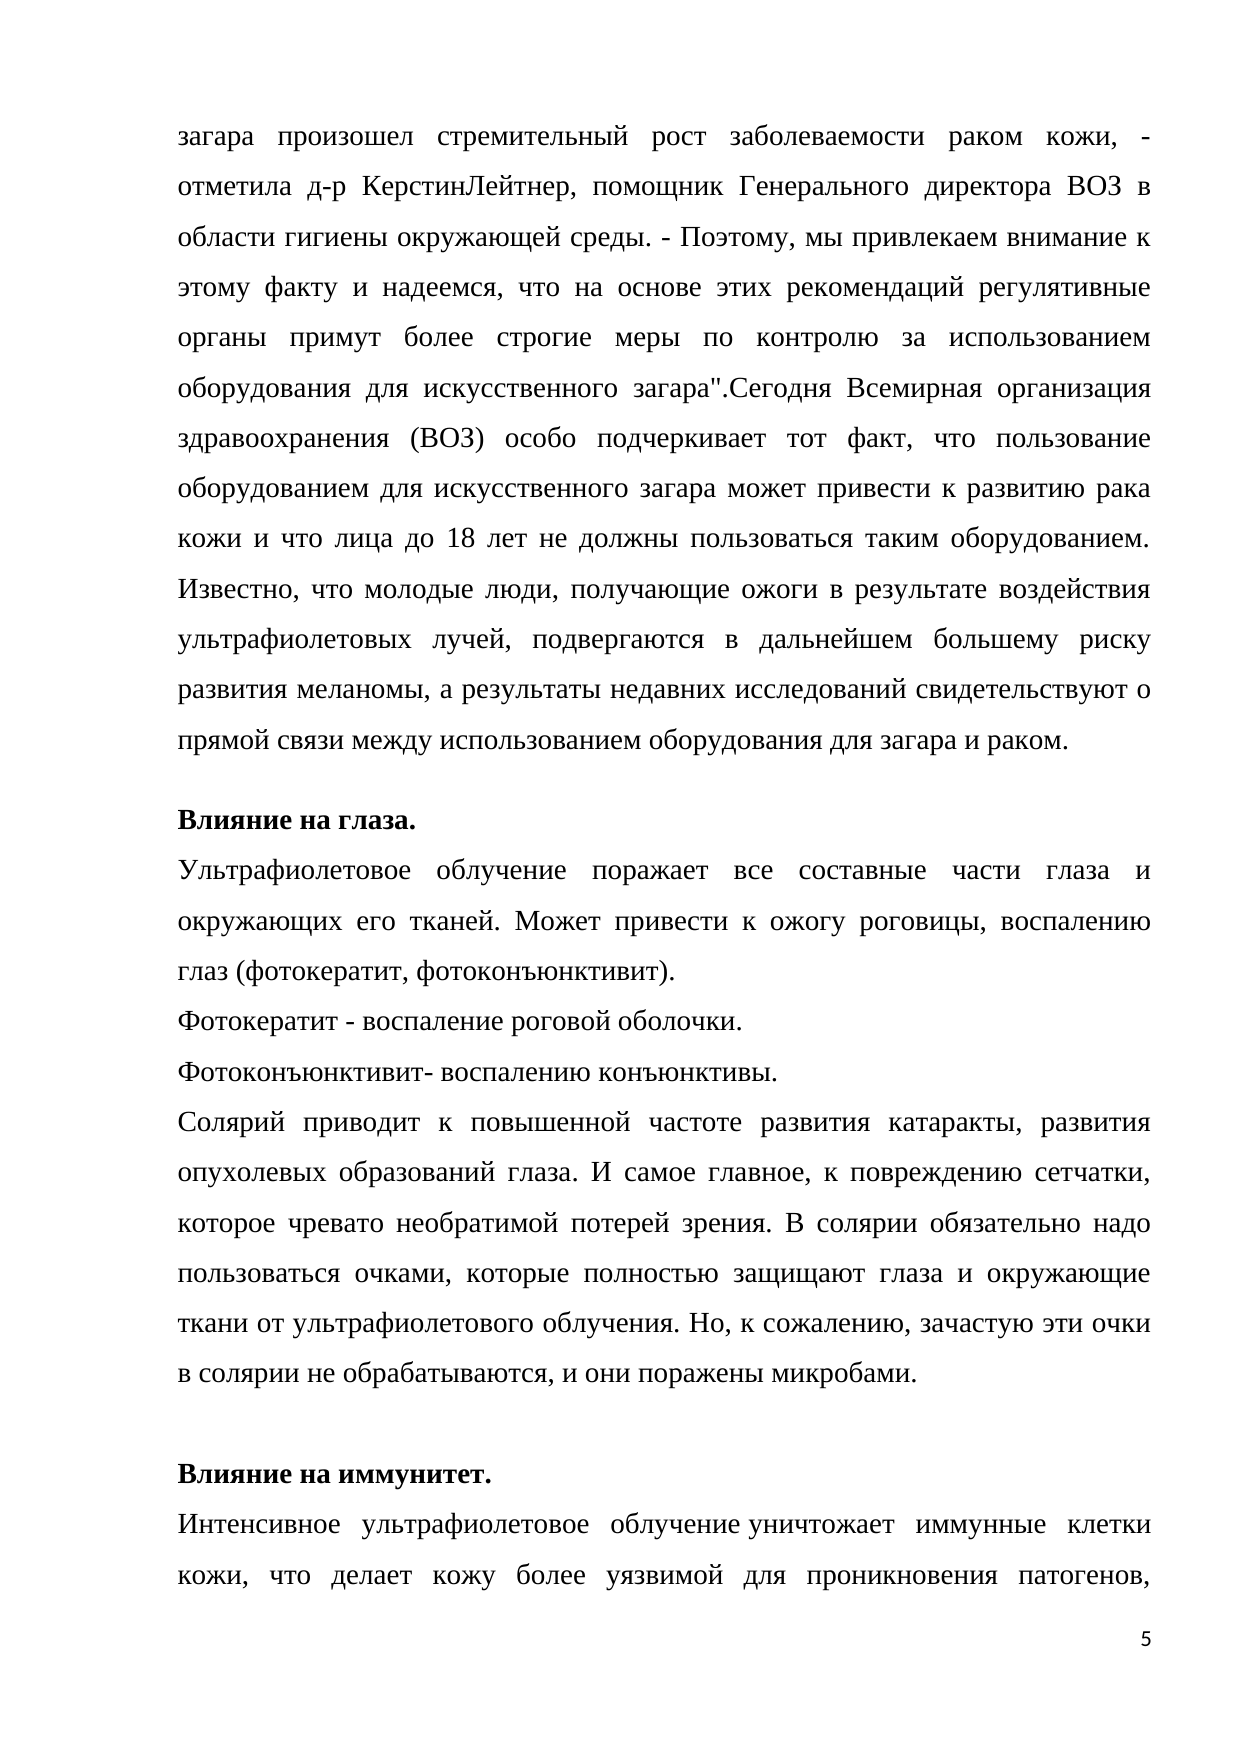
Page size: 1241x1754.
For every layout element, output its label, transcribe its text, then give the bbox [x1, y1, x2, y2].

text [177, 118, 1152, 755]
text Влияние на иммунитет. [177, 1456, 1152, 1490]
text Ультрафиолетовое облучение поражает все составные части глаза и окружающих его тканей. Может привести к ожогу роговицы, воспалению глаз (фотокератит, фотоконъюнктивит). [177, 852, 1152, 987]
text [177, 1507, 1152, 1590]
text Солярий приводит к повышенной частоте развития катаракты, развития опухолевых образований глаза. И самое главное, к повреждению сетчатки, которое чревато необратимой потерей зрения. В солярии обязательно надо пользоваться очками, которые полностью защищают глаза и окружающие ткани от ультрафиолетового облучения. Но, к сожалению, зачастую эти очки в солярии не обрабатываются, и они поражены микробами. [177, 1104, 1152, 1389]
text Влияние на глаза. [177, 802, 1152, 836]
text Фотоконъюнктивит- воспалению конъюнктивы. [177, 1054, 1152, 1087]
text Фотокератит - воспаление роговой оболочки. [177, 1003, 1152, 1037]
